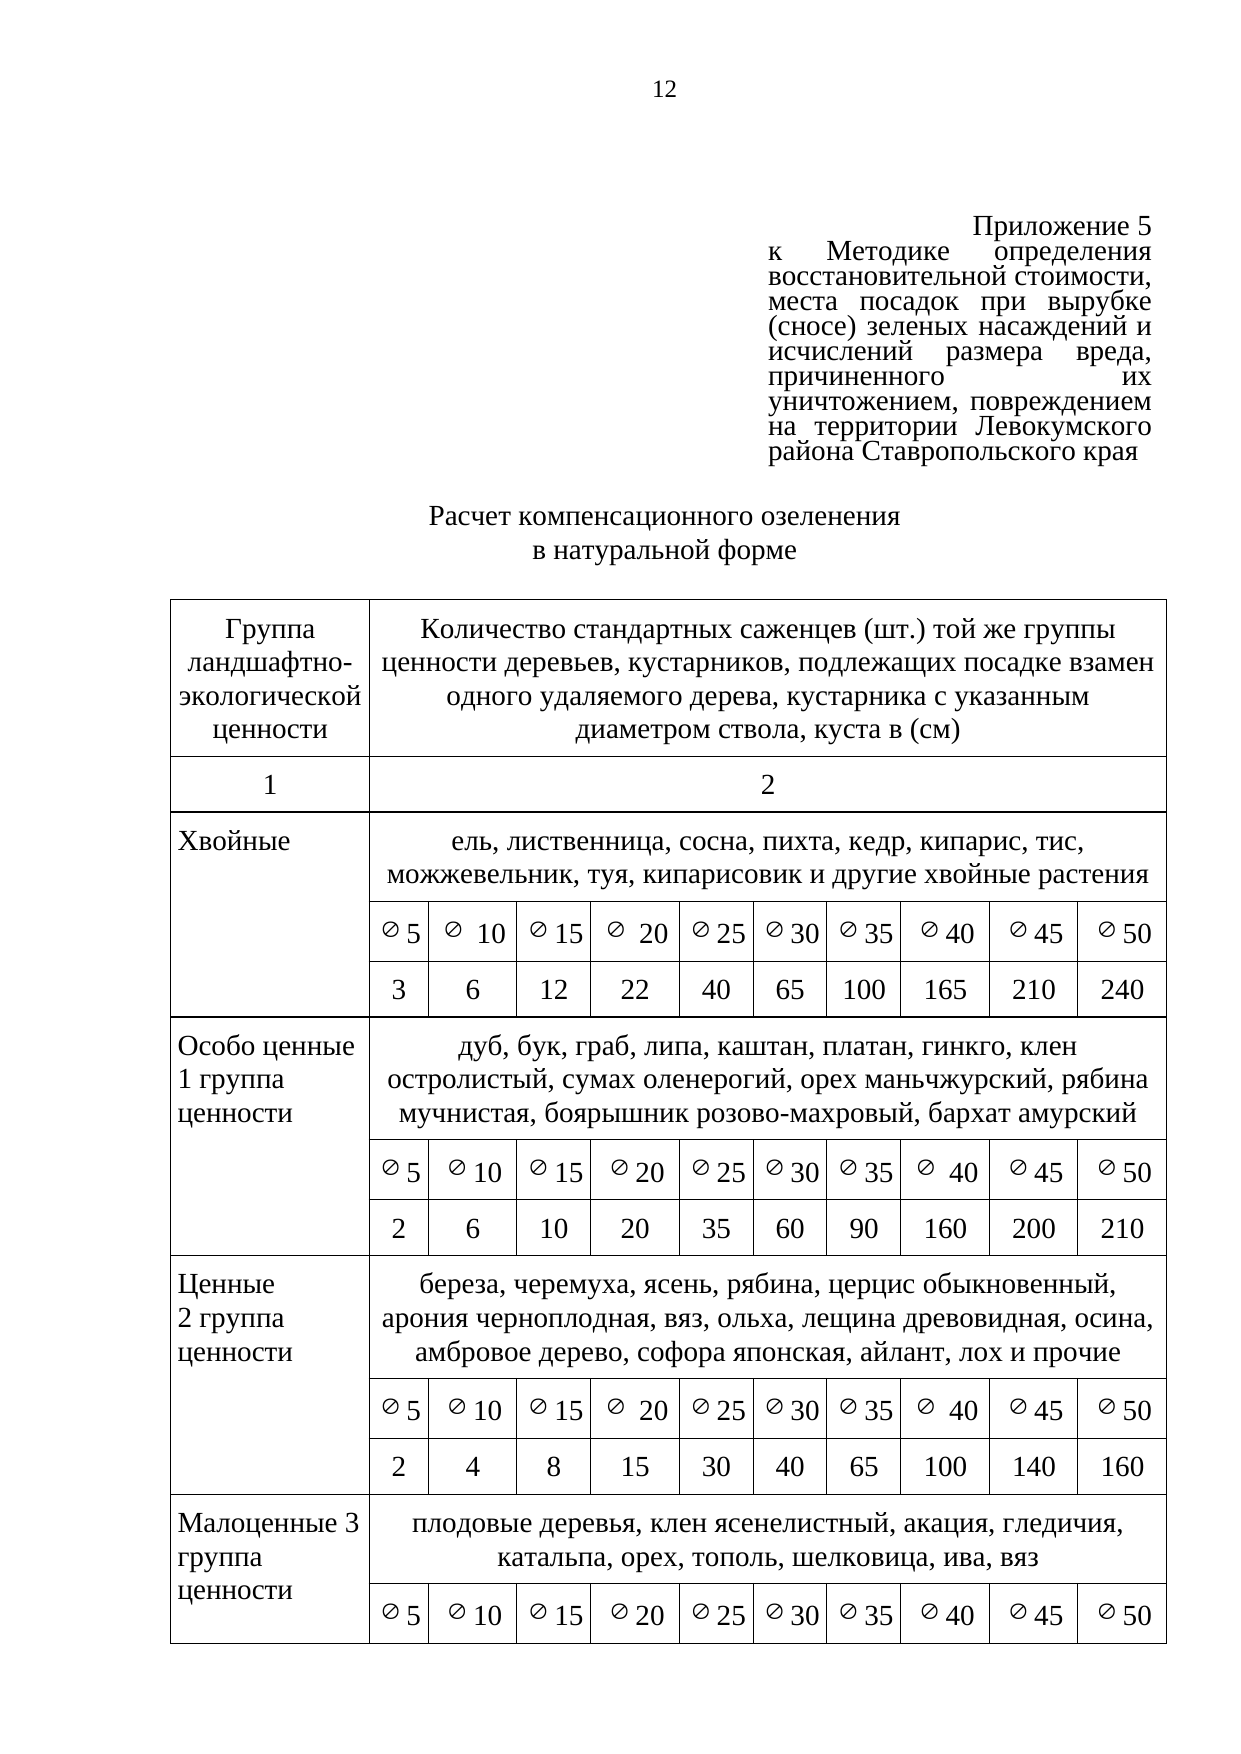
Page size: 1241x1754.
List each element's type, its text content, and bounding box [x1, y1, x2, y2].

table_cell 10 [429, 902, 516, 961]
table_cell 45 [990, 1379, 1077, 1438]
table_cell ель, лиственница, сосна, пихта, кедр, кипарис, тис, можжевельник, туя, кипарисовик и другие хвойные растения [370, 813, 1166, 901]
table_cell 160 [901, 1200, 989, 1255]
table_cell 35 [680, 1200, 753, 1255]
table_cell 15 [517, 902, 590, 961]
table_cell 30 [754, 1584, 826, 1643]
table_cell 2 [370, 1200, 428, 1255]
table_cell 2 [370, 757, 1166, 811]
table_cell 25 [680, 1379, 753, 1438]
table_cell 100 [827, 962, 900, 1016]
table_cell 5 [370, 1584, 428, 1643]
table_cell 40 [901, 1379, 989, 1438]
table_cell 12 [517, 962, 590, 1016]
table_cell 45 [990, 1584, 1077, 1643]
table_cell плодовые деревья, клен ясенелистный, акация, гледичия, катальпа, орех, тополь, шелковица, ива, вяз [370, 1495, 1166, 1583]
table_cell 5 [370, 902, 428, 961]
table_cell 140 [990, 1439, 1077, 1493]
table_cell 15 [517, 1140, 590, 1199]
table_header Количество стандартных саженцев (шт.) той же группы ценности деревьев, кустарников, подлежащих посадке взамен одного удаляемого дерева, кустарника с указанным диаметром ствола, куста в (см) [370, 600, 1166, 756]
table_cell 90 [827, 1200, 900, 1255]
table_cell 25 [680, 1584, 753, 1643]
table_cell 20 [591, 1584, 679, 1643]
title Расчет компенсационного озеленения [177, 498, 1152, 532]
table_cell 10 [429, 1584, 516, 1643]
table_cell 40 [680, 962, 753, 1016]
table_cell 35 [827, 1584, 900, 1643]
table_cell 60 [754, 1200, 826, 1255]
table_cell 160 [1078, 1439, 1166, 1493]
title в натуральной форме [177, 532, 1152, 566]
table_cell 35 [827, 1379, 900, 1438]
table_cell 25 [680, 902, 753, 961]
table_cell 50 [1078, 1584, 1166, 1643]
table_cell 30 [680, 1439, 753, 1493]
table_cell 4 [429, 1439, 516, 1493]
table_cell 1 [171, 757, 369, 811]
text к Методике определения восстановительной стоимости, места посадок при вырубке (сносе) зеленых насаждений и исчислений размера вреда, причиненного их уничтожением, повреждением на территории Левокумского района Ставропольского края [768, 240, 1152, 465]
table_cell 10 [517, 1200, 590, 1255]
table_cell 30 [754, 1379, 826, 1438]
table_cell 45 [990, 902, 1077, 961]
table_cell 15 [517, 1584, 590, 1643]
table_cell береза, черемуха, ясень, рябина, церцис обыкновенный, арония черноплодная, вяз, ольха, лещина древовидная, осина, амбровое дерево, софора японская, айлант, лох и прочие [370, 1256, 1166, 1378]
table_cell 6 [429, 1200, 516, 1255]
table_cell 15 [517, 1379, 590, 1438]
table_cell 5 [370, 1140, 428, 1199]
table_cell 15 [591, 1439, 679, 1493]
table_cell 20 [591, 902, 679, 961]
table_cell 20 [591, 1140, 679, 1199]
table_cell 40 [901, 902, 989, 961]
table_cell 20 [591, 1200, 679, 1255]
table_cell 40 [754, 1439, 826, 1493]
table_cell Малоценные 3 группа ценности [171, 1495, 369, 1643]
table_cell 3 [370, 962, 428, 1016]
table_cell 50 [1078, 902, 1166, 961]
table_cell 5 [370, 1379, 428, 1438]
table_cell Ценные 2 группа ценности [171, 1256, 369, 1493]
table_cell 35 [827, 902, 900, 961]
table_cell 20 [591, 1379, 679, 1438]
table_cell 30 [754, 902, 826, 961]
table_cell 40 [901, 1140, 989, 1199]
table_cell 50 [1078, 1140, 1166, 1199]
table_cell 165 [901, 962, 989, 1016]
table_cell 2 [370, 1439, 428, 1493]
table_header Группа ландшафтно-экологической ценности [171, 600, 369, 756]
table_cell 200 [990, 1200, 1077, 1255]
table_cell 50 [1078, 1379, 1166, 1438]
table_cell 35 [827, 1140, 900, 1199]
table_cell 45 [990, 1140, 1077, 1199]
table_cell 22 [591, 962, 679, 1016]
table_cell 210 [990, 962, 1077, 1016]
table_cell 100 [901, 1439, 989, 1493]
table_cell 10 [429, 1140, 516, 1199]
table_cell дуб, бук, граб, липа, каштан, платан, гинкго, клен остролистый, сумах оленерогий, орех маньчжурский, рябина мучнистая, боярышник розово-махровый, бархат амурский [370, 1018, 1166, 1139]
text Приложение 5 [177, 215, 1152, 240]
table_cell 25 [680, 1140, 753, 1199]
table_cell 40 [901, 1584, 989, 1643]
table_cell 65 [754, 962, 826, 1016]
table_cell 10 [429, 1379, 516, 1438]
table_cell 240 [1078, 962, 1166, 1016]
table_cell 65 [827, 1439, 900, 1493]
table_cell Особо ценные 1 группа ценности [171, 1018, 369, 1255]
table_cell Хвойные [171, 813, 369, 1016]
table_cell 30 [754, 1140, 826, 1199]
table_cell 6 [429, 962, 516, 1016]
table_cell 8 [517, 1439, 590, 1493]
table_cell 210 [1078, 1200, 1166, 1255]
